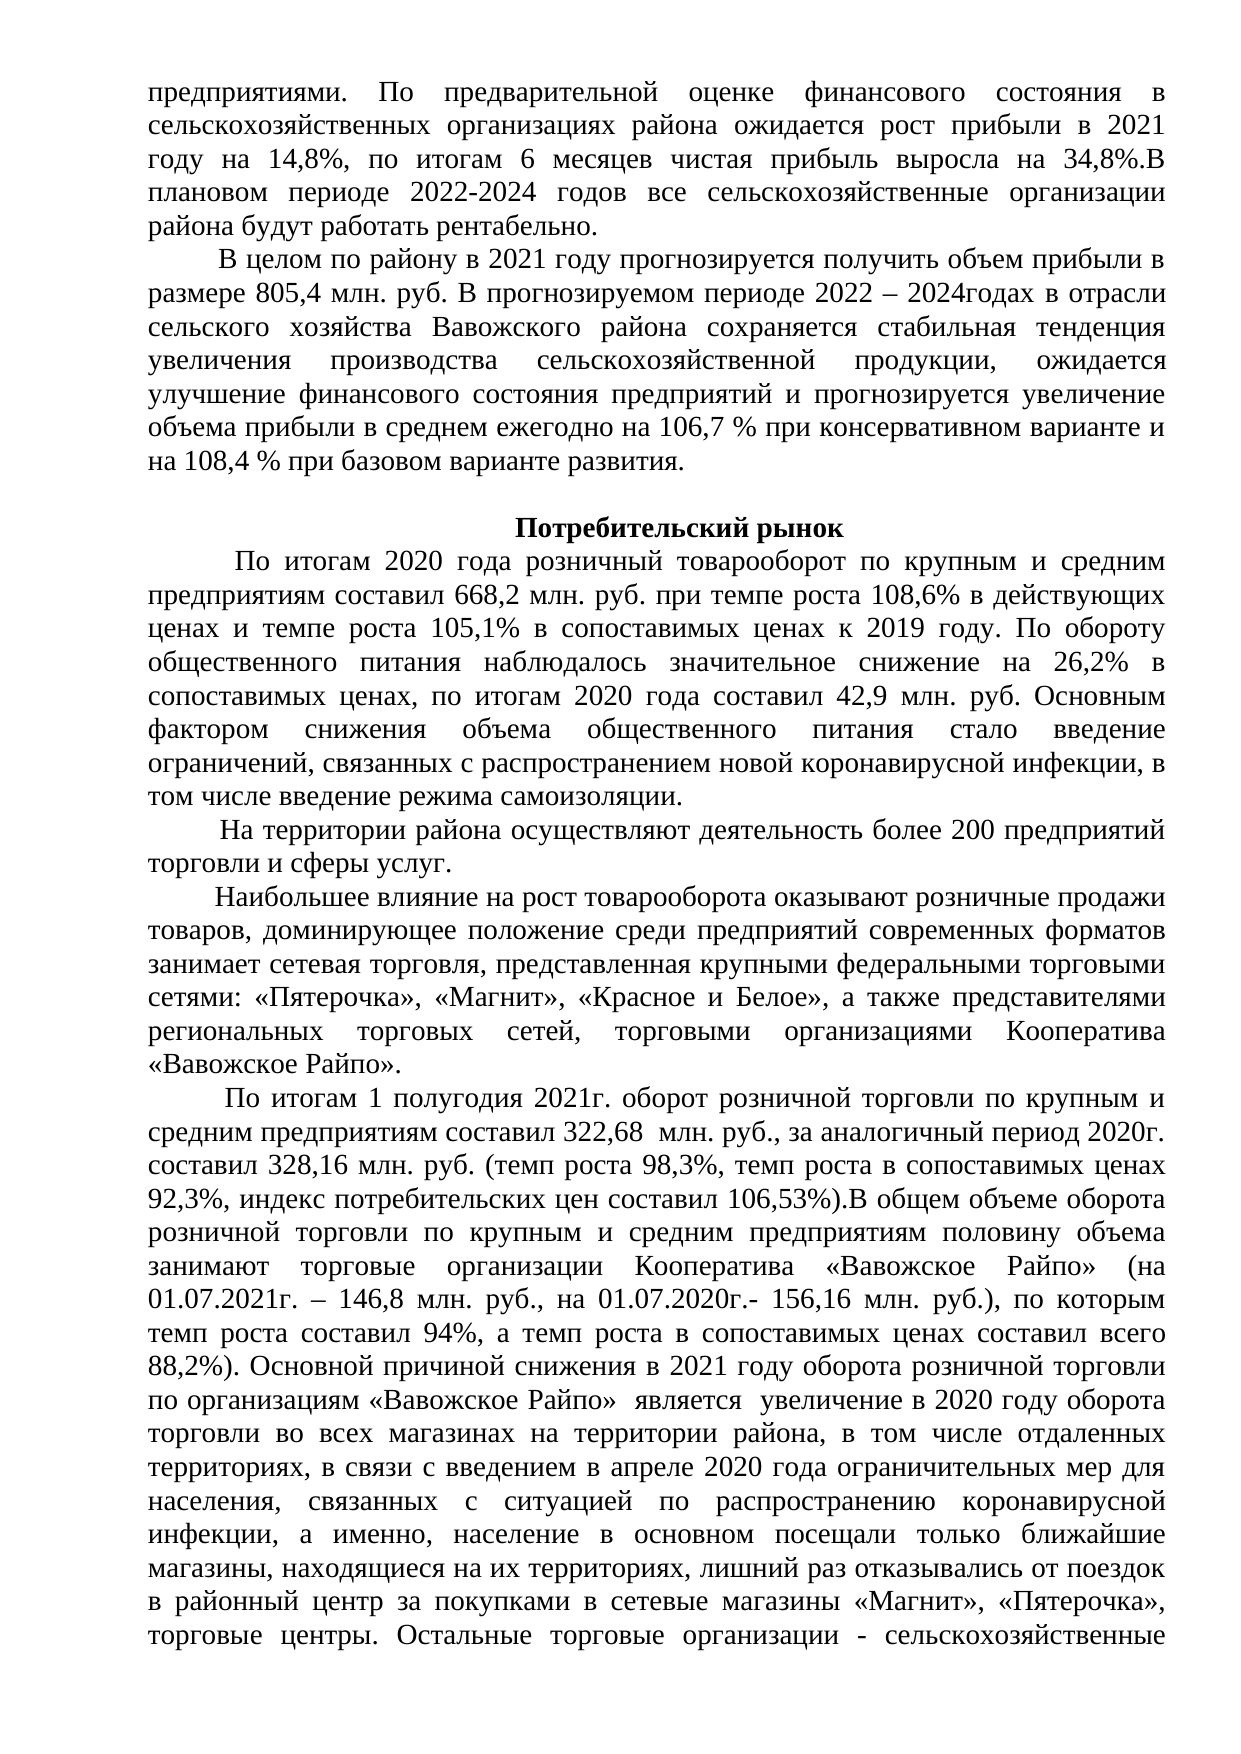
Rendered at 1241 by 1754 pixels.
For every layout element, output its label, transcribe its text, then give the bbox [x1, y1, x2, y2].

text Потребительский рынок [148, 510, 1167, 543]
text Наибольшее влияние на рост товарооборота оказывают розничные продажи товаров, доминирующее положение среди предприятий современных форматов занимает сетевая торговля, представленная крупными федеральными торговыми сетями: «Пятерочка», «Магнит», «Красное и Белое», а также представителями региональных торговых сетей, торговыми организациями Кооператива «Вавожское Райпо». [148, 879, 1167, 1080]
text В целом по району в 2021 году прогнозируется получить объем прибыли в размере 805,4 млн. руб. В прогнозируемом периоде 2022 – 2024годах в отрасли сельского хозяйства Вавожского района сохраняется стабильная тенденция увеличения производства сельскохозяйственной продукции, ожидается улучшение финансового состояния предприятий и прогнозируется увеличение объема прибыли в среднем ежегодно на 106,7 % при консервативном варианте и на 108,4 % при базовом варианте развития. [148, 242, 1167, 476]
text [148, 74, 1167, 242]
text По итогам 2020 года розничный товарооборот по крупным и средним предприятиям составил 668,2 млн. руб. при темпе роста 108,6% в действующих ценах и темпе роста 105,1% в сопоставимых ценах к 2019 году. По обороту общественного питания наблюдалось значительное снижение на 26,2% в сопоставимых ценах, по итогам 2020 года составил 42,9 млн. руб. Основным фактором снижения объема общественного питания стало введение ограничений, связанных с распространением новой коронавирусной инфекции, в том числе введение режима самоизоляции. [148, 543, 1167, 812]
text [148, 1080, 1167, 1650]
text На территории района осуществляют деятельность более 200 предприятий торговли и сферы услуг. [148, 812, 1167, 879]
